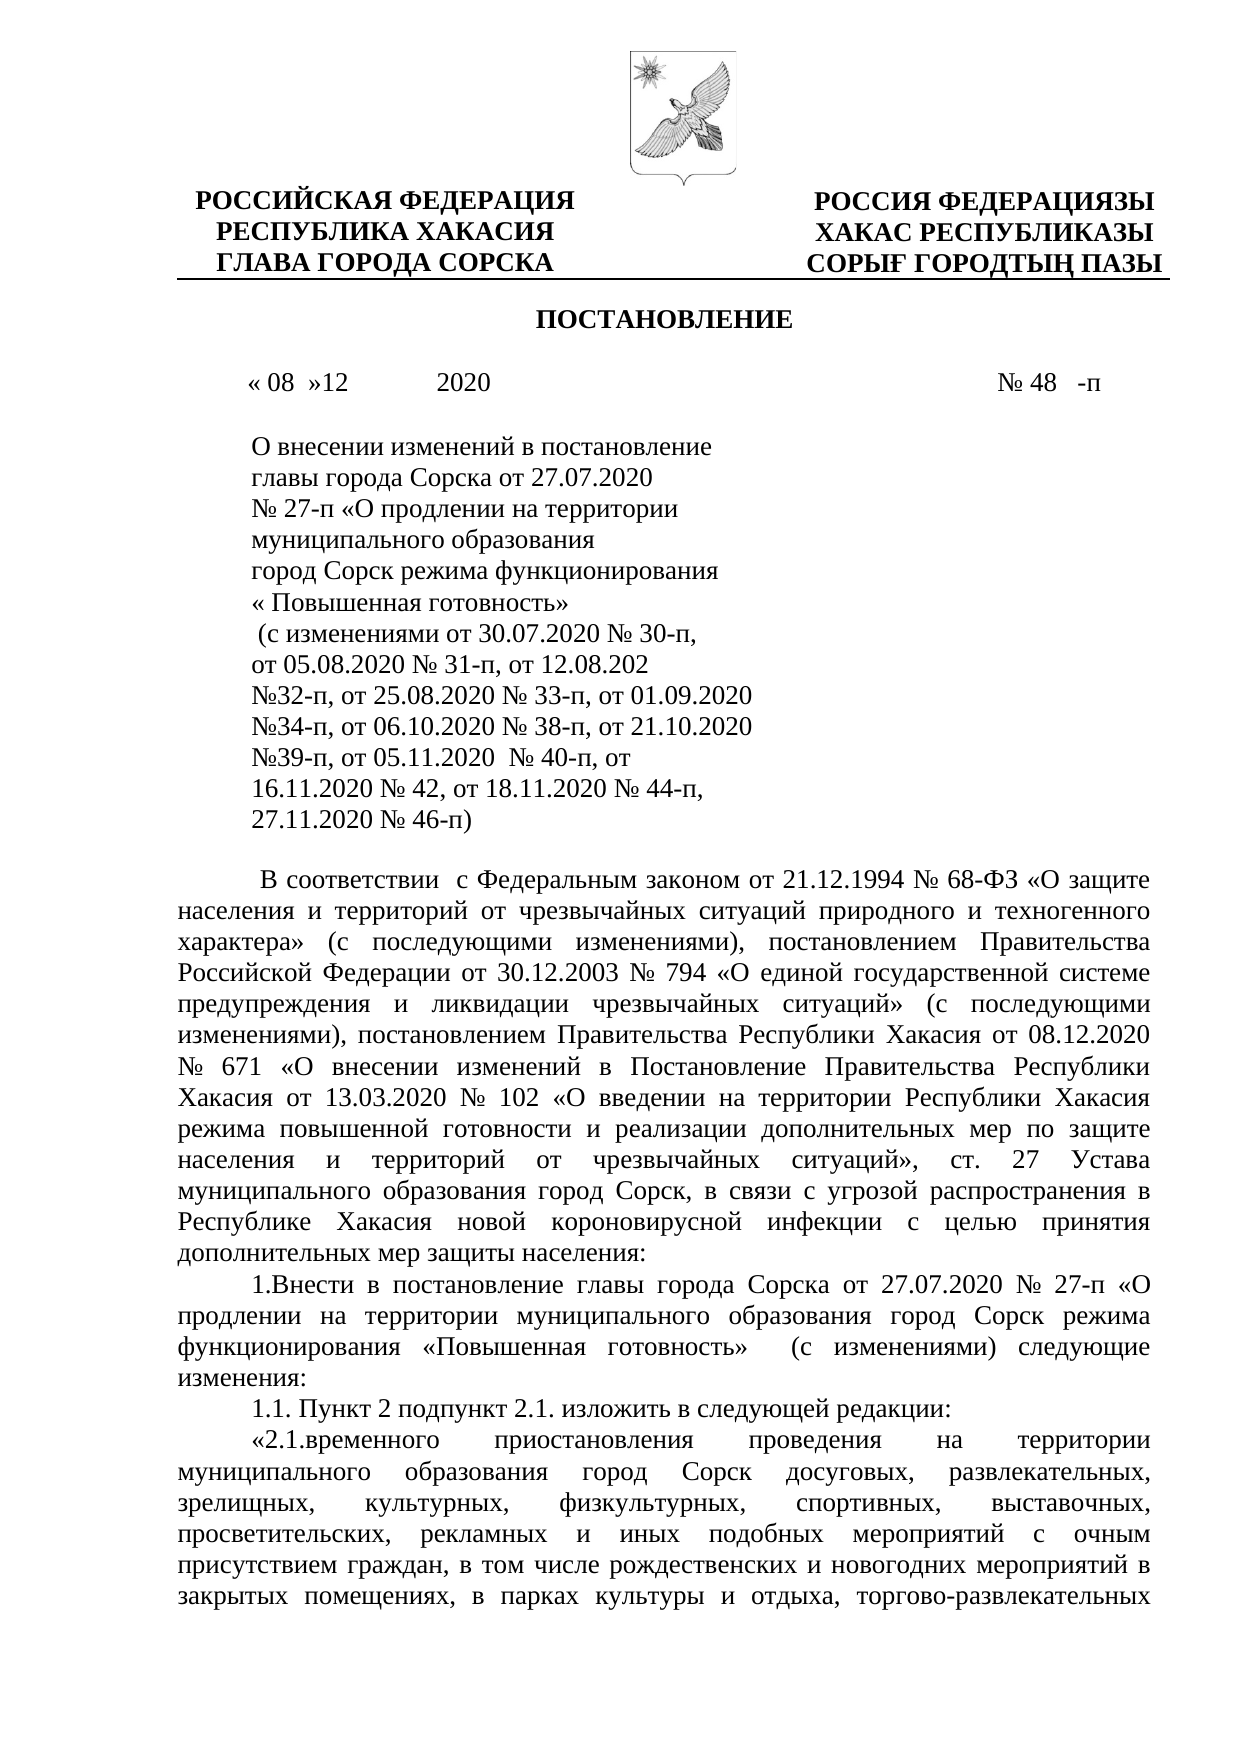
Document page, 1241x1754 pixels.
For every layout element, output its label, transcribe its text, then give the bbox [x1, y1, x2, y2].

text город Сорск режима функционирования [251, 554, 724, 586]
text « Повышенная готовность» [251, 586, 724, 617]
text 1.Внести в постановление главы города Сорска от 27.07.2020 № 27-п «О продлении на территории муниципального образования город Сорск режима функционирования «Повышенная готовность» (с изменениями) следующие изменения: [177, 1268, 1152, 1392]
text « 08 »12 2020 № 48 -п [233, 366, 1152, 397]
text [177, 1423, 1152, 1610]
text 1.1. Пункт 2 подпункт 2.1. изложить в следующей редакции: [177, 1392, 1152, 1423]
text муниципального образования [251, 523, 724, 554]
picture [630, 51, 737, 186]
text от 05.08.2020 № 31-п, от 12.08.202 [251, 648, 724, 679]
text ПОСТАНОВЛЕНИЕ [177, 303, 1152, 334]
text №32-п, от 25.08.2020 № 33-п, от 01.09.2020 №34-п, от 06.10.2020 № 38-п, от 21.10.2020 №39-п, от 05.11.2020 № 40-п, от 16.11.2020 № 42, от 18.11.2020 № 44-п, 27.11.2020 № 46-п) [251, 679, 753, 835]
text О внесении изменений в постановление главы города Сорска от 27.07.2020 № 27-п «О продлении на территории [251, 430, 724, 523]
text В соответствии с Федеральным законом от 21.12.1994 № 68-ФЗ «О защите населения и территорий от чрезвычайных ситуаций природного и техногенного характера» (с последующими изменениями), постановлением Правительства Российской Федерации от 30.12.2003 № 794 «О единой государственной системе предупреждения и ликвидации чрезвычайных ситуаций» (с последующими изменениями), постановлением Правительства Республики Хакасия от 08.12.2020 № 671 «О внесении изменений в Постановление Правительства Республики Хакасия от 13.03.2020 № 102 «О введении на территории Республики Хакасия режима повышенной готовности и реализации дополнительных мер по защите населения и территорий от чрезвычайных ситуаций», ст. 27 Устава муниципального образования город Сорск, в связи с угрозой распространения в Республике Хакасия новой короновирусной инфекции с целью принятия дополнительных мер защиты населения: [177, 863, 1152, 1268]
text (с изменениями от 30.07.2020 № 30-п, [251, 617, 724, 648]
